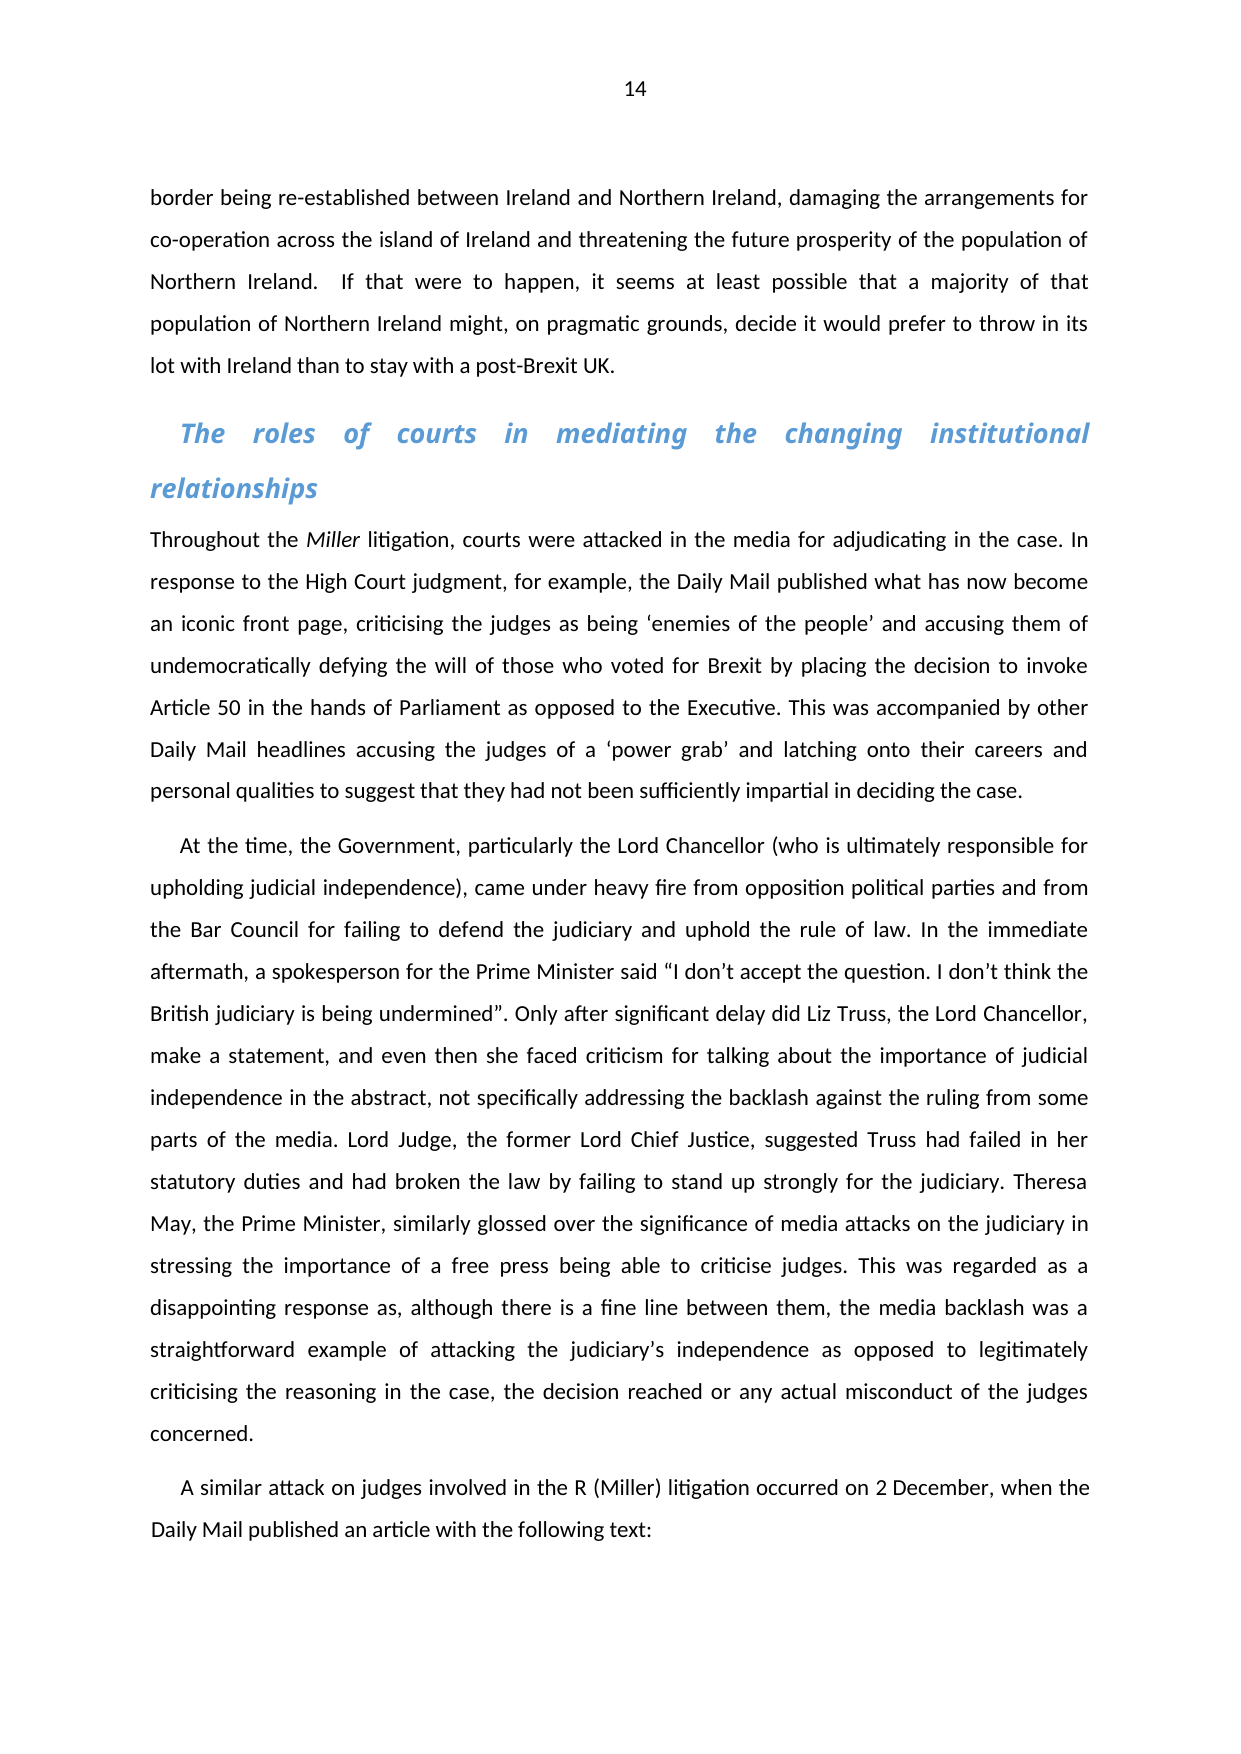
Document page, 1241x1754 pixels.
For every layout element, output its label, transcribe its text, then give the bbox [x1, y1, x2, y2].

subtitle The roles of courts in mediating the changing institutional relationships [150, 414, 1090, 506]
text A similar attack on judges involved in the R (Miller) litigation occurred on 2 December, when the Daily Mail published an article with the following text: [151, 1473, 1090, 1543]
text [150, 183, 1090, 379]
text Throughout the Miller litigation, courts were attacked in the media for adjudicating in the case. In response to the High Court judgment, for example, the Daily Mail published what has now become an iconic front page, criticising the judges as being ‘enemies of the people’ and accusing them of undemocratically defying the will of those who voted for Brexit by placing the decision to invoke Article 50 in the hands of Parliament as opposed to the Executive. This was accompanied by other Daily Mail headlines accusing the judges of a ‘power grab’ and latching onto their careers and personal qualities to suggest that they had not been sufficiently impartial in deciding the case. [150, 525, 1090, 805]
text At the time, the Government, particularly the Lord Chancellor (who is ultimately responsible for upholding judicial independence), came under heavy fire from opposition political parties and from the Bar Council for failing to defend the judiciary and uphold the rule of law. In the immediate aftermath, a spokesperson for the Prime Minister said “I don’t accept the question. I don’t think the British judiciary is being undermined”. Only after significant delay did Liz Truss, the Lord Chancellor, make a statement, and even then she faced criticism for talking about the importance of judicial independence in the abstract, not specifically addressing the backlash against the ruling from some parts of the media. Lord Judge, the former Lord Chief Justice, suggested Truss had failed in her statutory duties and had broken the law by failing to stand up strongly for the judiciary. Theresa May, the Prime Minister, similarly glossed over the significance of media attacks on the judiciary in stressing the importance of a free press being able to criticise judges. This was regarded as a disappointing response as, although there is a fine line between them, the media backlash was a straightforward example of attacking the judiciary’s independence as opposed to legitimately criticising the reasoning in the case, the decision reached or any actual misconduct of the judges concerned. [150, 831, 1090, 1447]
